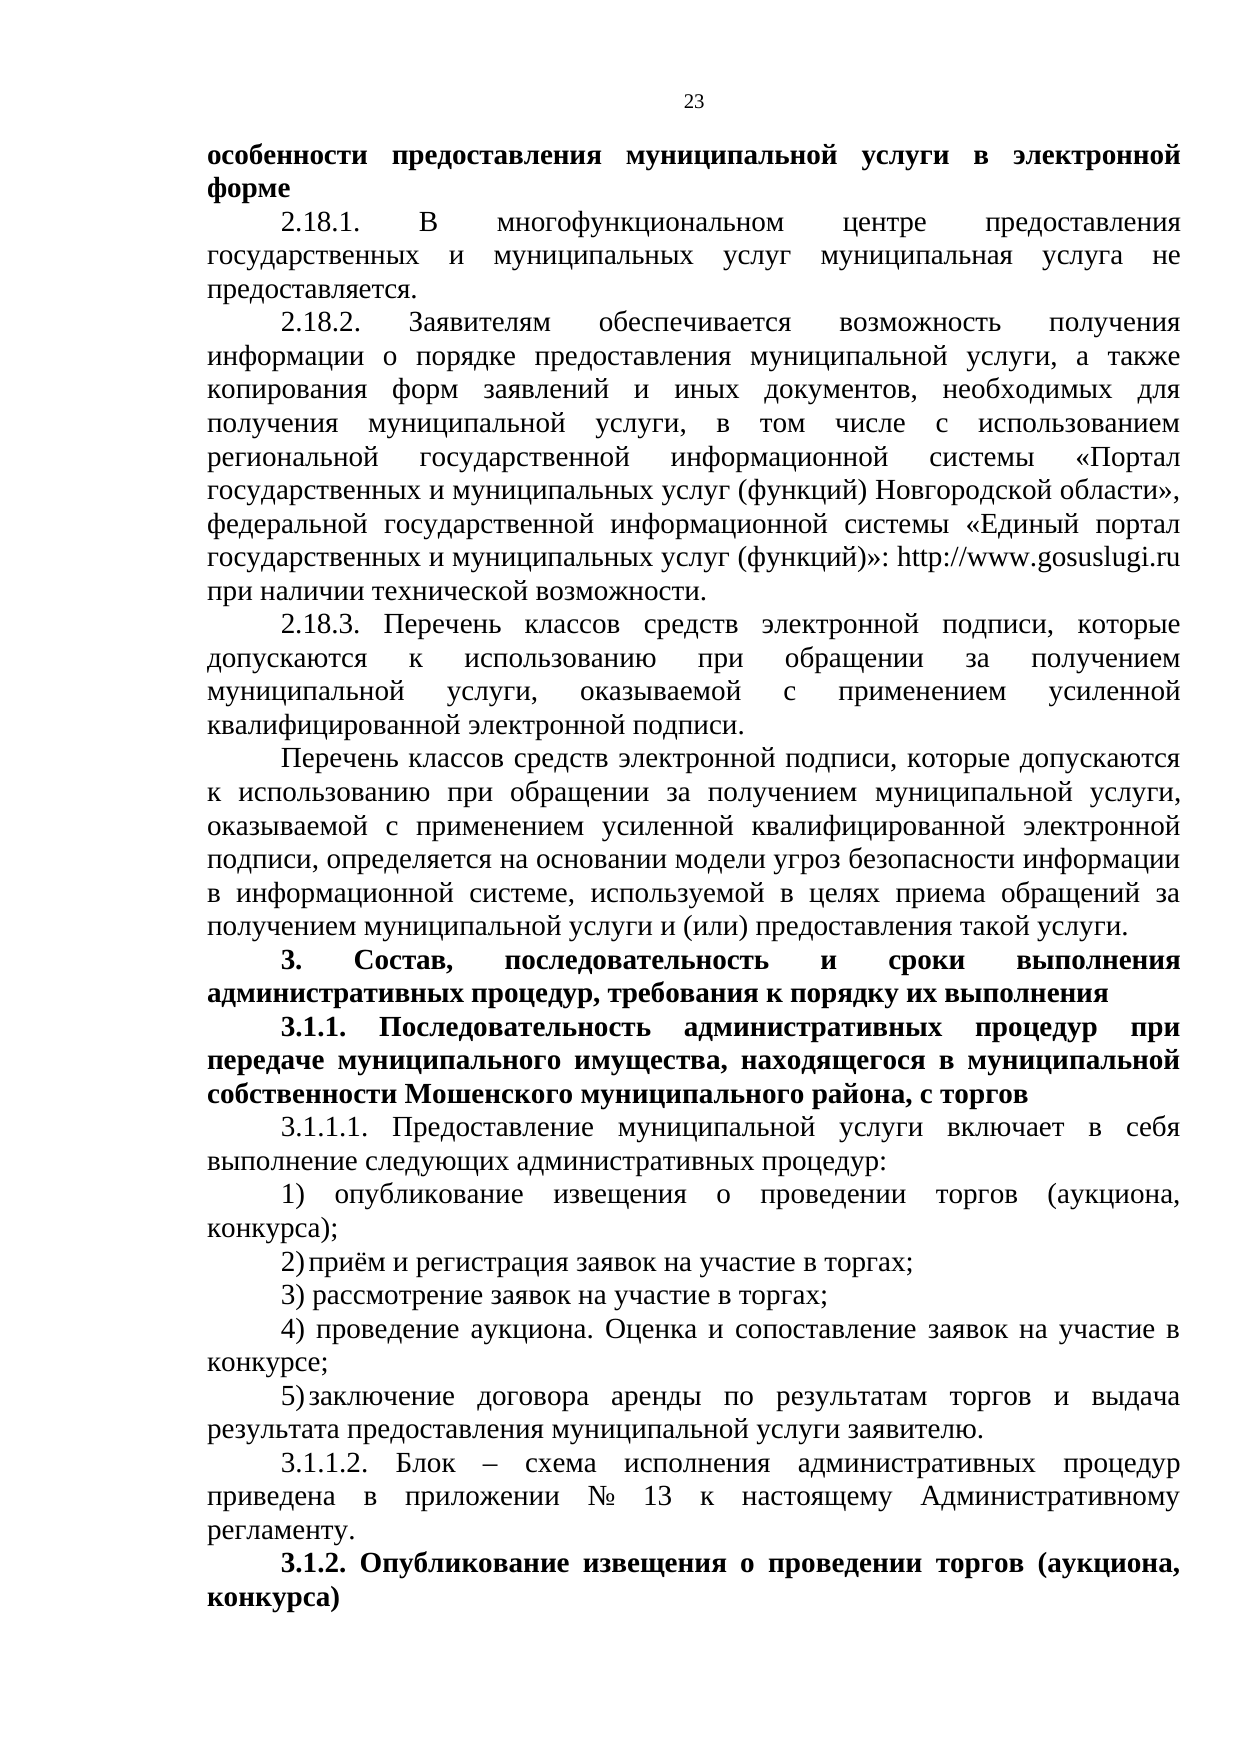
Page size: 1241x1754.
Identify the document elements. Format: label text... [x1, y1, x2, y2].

text 3.1.1. Последовательность административных процедур при передаче муниципального имущества, находящегося в муниципальной собственности Мошенского муниципального района, с торгов [207, 1009, 1181, 1109]
text 3.1.2. Опубликование извещения о проведении торгов (аукциона, конкурса) [207, 1546, 1181, 1613]
text 2) приём и регистрация заявок на участие в торгах; [207, 1244, 1181, 1277]
text 2.18.1. В многофункциональном центре предоставления государственных и муниципальных услуг муниципальная услуга не предоставляется. [207, 204, 1181, 304]
text 3. Состав, последовательность и сроки выполнения административных процедур, требования к порядку их выполнения [207, 942, 1181, 1009]
text 4) проведение аукциона. Оценка и сопоставление заявок на участие в конкурсе; [207, 1311, 1181, 1378]
text 3.1.1.2. Блок – схема исполнения административных процедур приведена в приложении № 13 к настоящему Административному регламенту. [207, 1445, 1181, 1546]
text 3) рассмотрение заявок на участие в торгах; [207, 1277, 1181, 1311]
text 2.18.3. Перечень классов средств электронной подписи, которые допускаются к использованию при обращении за получением муниципальной услуги, оказываемой с применением усиленной квалифицированной электронной подписи. [207, 606, 1181, 741]
text 3.1.1.1. Предоставление муниципальной услуги включает в себя выполнение следующих административных процедур: [207, 1109, 1181, 1177]
text 2.18.2. Заявителям обеспечивается возможность получения информации о порядке предоставления муниципальной услуги, а также копирования форм заявлений и иных документов, необходимых для получения муниципальной услуги, в том числе с использованием региональной государственной информационной системы «Портал государственных и муниципальных услуг (функций) Новгородской области», федеральной государственной информационной системы «Единый портал государственных и муниципальных услуг (функций)»: http://www.gosuslugi.ru при наличии технической возможности. [207, 304, 1181, 606]
text 1) опубликование извещения о проведении торгов (аукциона, конкурса); [207, 1177, 1181, 1244]
text 5) заключение договора аренды по результатам торгов и выдача результата предоставления муниципальной услуги заявителю. [207, 1378, 1181, 1445]
text Перечень классов средств электронной подписи, которые допускаются к использованию при обращении за получением муниципальной услуги, оказываемой с применением усиленной квалифицированной электронной подписи, определяется на основании модели угроз безопасности информации в информационной системе, используемой в целях приема обращений за получением муниципальной услуги и (или) предоставления такой услуги. [207, 741, 1181, 942]
